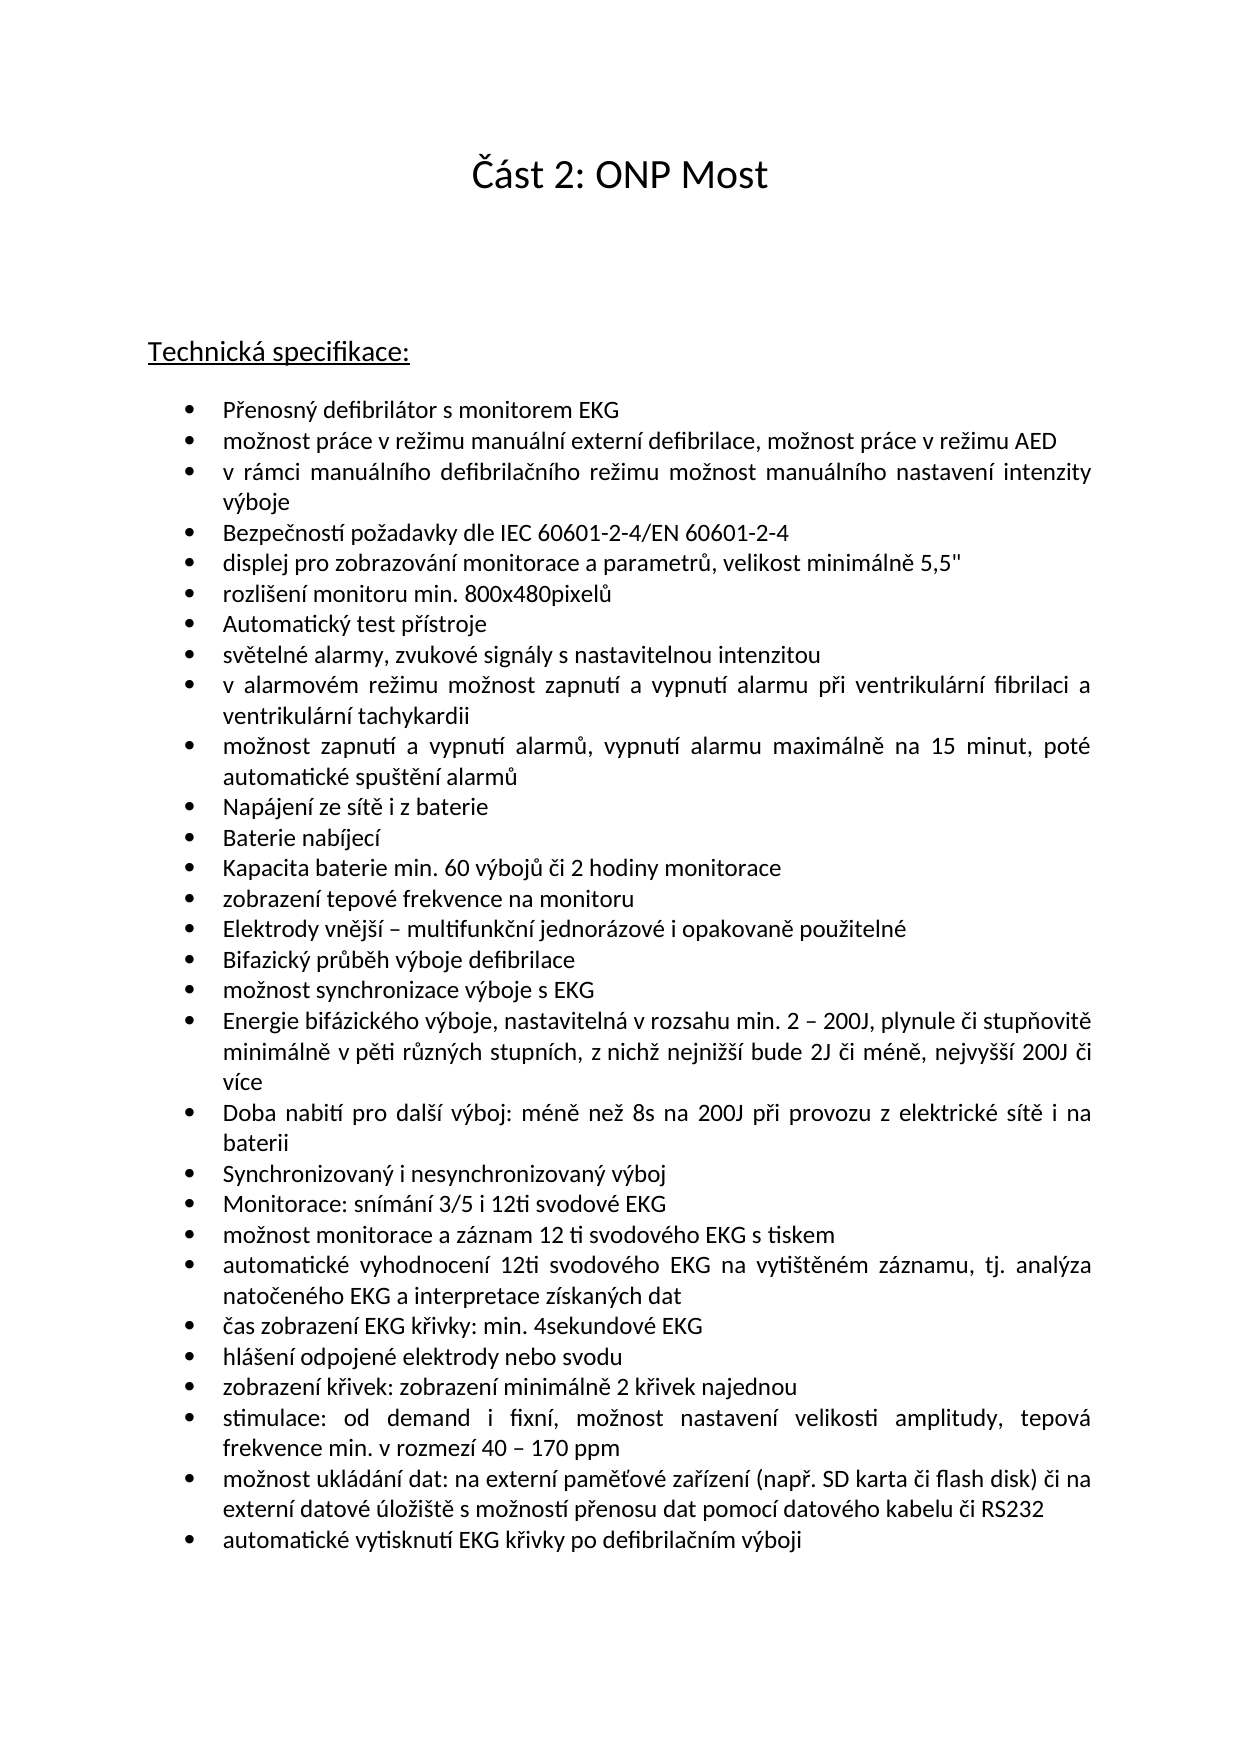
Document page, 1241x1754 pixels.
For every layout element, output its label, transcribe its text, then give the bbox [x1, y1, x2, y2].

list Automatický test přístroje [185, 608, 1093, 639]
text Technická specifikace: [148, 333, 1093, 368]
list Monitorace: snímání 3/5 i 12ti svodové EKG [185, 1188, 1093, 1219]
list zobrazení tepové frekvence na monitoru [185, 883, 1093, 913]
list světelné alarmy, zvukové signály s nastavitelnou intenzitou [185, 639, 1093, 669]
list Elektrody vnější – multifunkční jednorázové i opakovaně použitelné [185, 913, 1093, 944]
list Synchronizovaný i nesynchronizovaný výboj [185, 1158, 1093, 1188]
list stimulace: od demand i fixní, možnost nastavení velikosti amplitudy, tepová frekvence min. v rozmezí 40 – 170 ppm [185, 1402, 1093, 1463]
list možnost zapnutí a vypnutí alarmů, vypnutí alarmu maximálně na 15 minut, poté automatické spuštění alarmů [185, 730, 1093, 791]
list čas zobrazení EKG křivky: min. 4sekundové EKG [185, 1310, 1093, 1341]
list možnost ukládání dat: na externí paměťové zařízení (např. SD karta či flash disk) či na externí datové úložiště s možností přenosu dat pomocí datového kabelu či RS232 [185, 1463, 1093, 1524]
list automatické vytisknutí EKG křivky po defibrilačním výboji [185, 1524, 1093, 1554]
list displej pro zobrazování monitorace a parametrů, velikost minimálně 5,5" [185, 547, 1093, 578]
list možnost synchronizace výboje s EKG [185, 974, 1093, 1005]
list Bifazický průběh výboje defibrilace [185, 944, 1093, 974]
list Napájení ze sítě i z baterie [185, 791, 1093, 822]
list Přenosný defibrilátor s monitorem EKG [185, 395, 1093, 425]
list zobrazení křivek: zobrazení minimálně 2 křivek najednou [185, 1371, 1093, 1402]
list Bezpečností požadavky dle IEC 60601-2-4/EN 60601-2-4 [185, 517, 1093, 547]
list hlášení odpojené elektrody nebo svodu [185, 1341, 1093, 1371]
list Baterie nabíjecí [185, 822, 1093, 852]
list Energie bifázického výboje, nastavitelná v rozsahu min. 2 – 200J, plynule či stupňovitě minimálně v pěti různých stupních, z nichž nejnižší bude 2J či méně, nejvyšší 200J či více [185, 1005, 1093, 1097]
text Část 2: ONP Most [148, 148, 1093, 198]
list v alarmovém režimu možnost zapnutí a vypnutí alarmu při ventrikulární fibrilaci a ventrikulární tachykardii [185, 669, 1093, 730]
list možnost monitorace a záznam 12 ti svodového EKG s tiskem [185, 1219, 1093, 1249]
list možnost práce v režimu manuální externí defibrilace, možnost práce v režimu AED [185, 425, 1093, 456]
list rozlišení monitoru min. 800x480pixelů [185, 578, 1093, 608]
list v rámci manuálního defibrilačního režimu možnost manuálního nastavení intenzity výboje [185, 456, 1093, 517]
list Kapacita baterie min. 60 výbojů či 2 hodiny monitorace [185, 852, 1093, 883]
list Doba nabití pro další výboj: méně než 8s na 200J při provozu z elektrické sítě i na baterii [185, 1097, 1093, 1158]
list automatické vyhodnocení 12ti svodového EKG na vytištěném záznamu, tj. analýza natočeného EKG a interpretace získaných dat [185, 1249, 1093, 1310]
